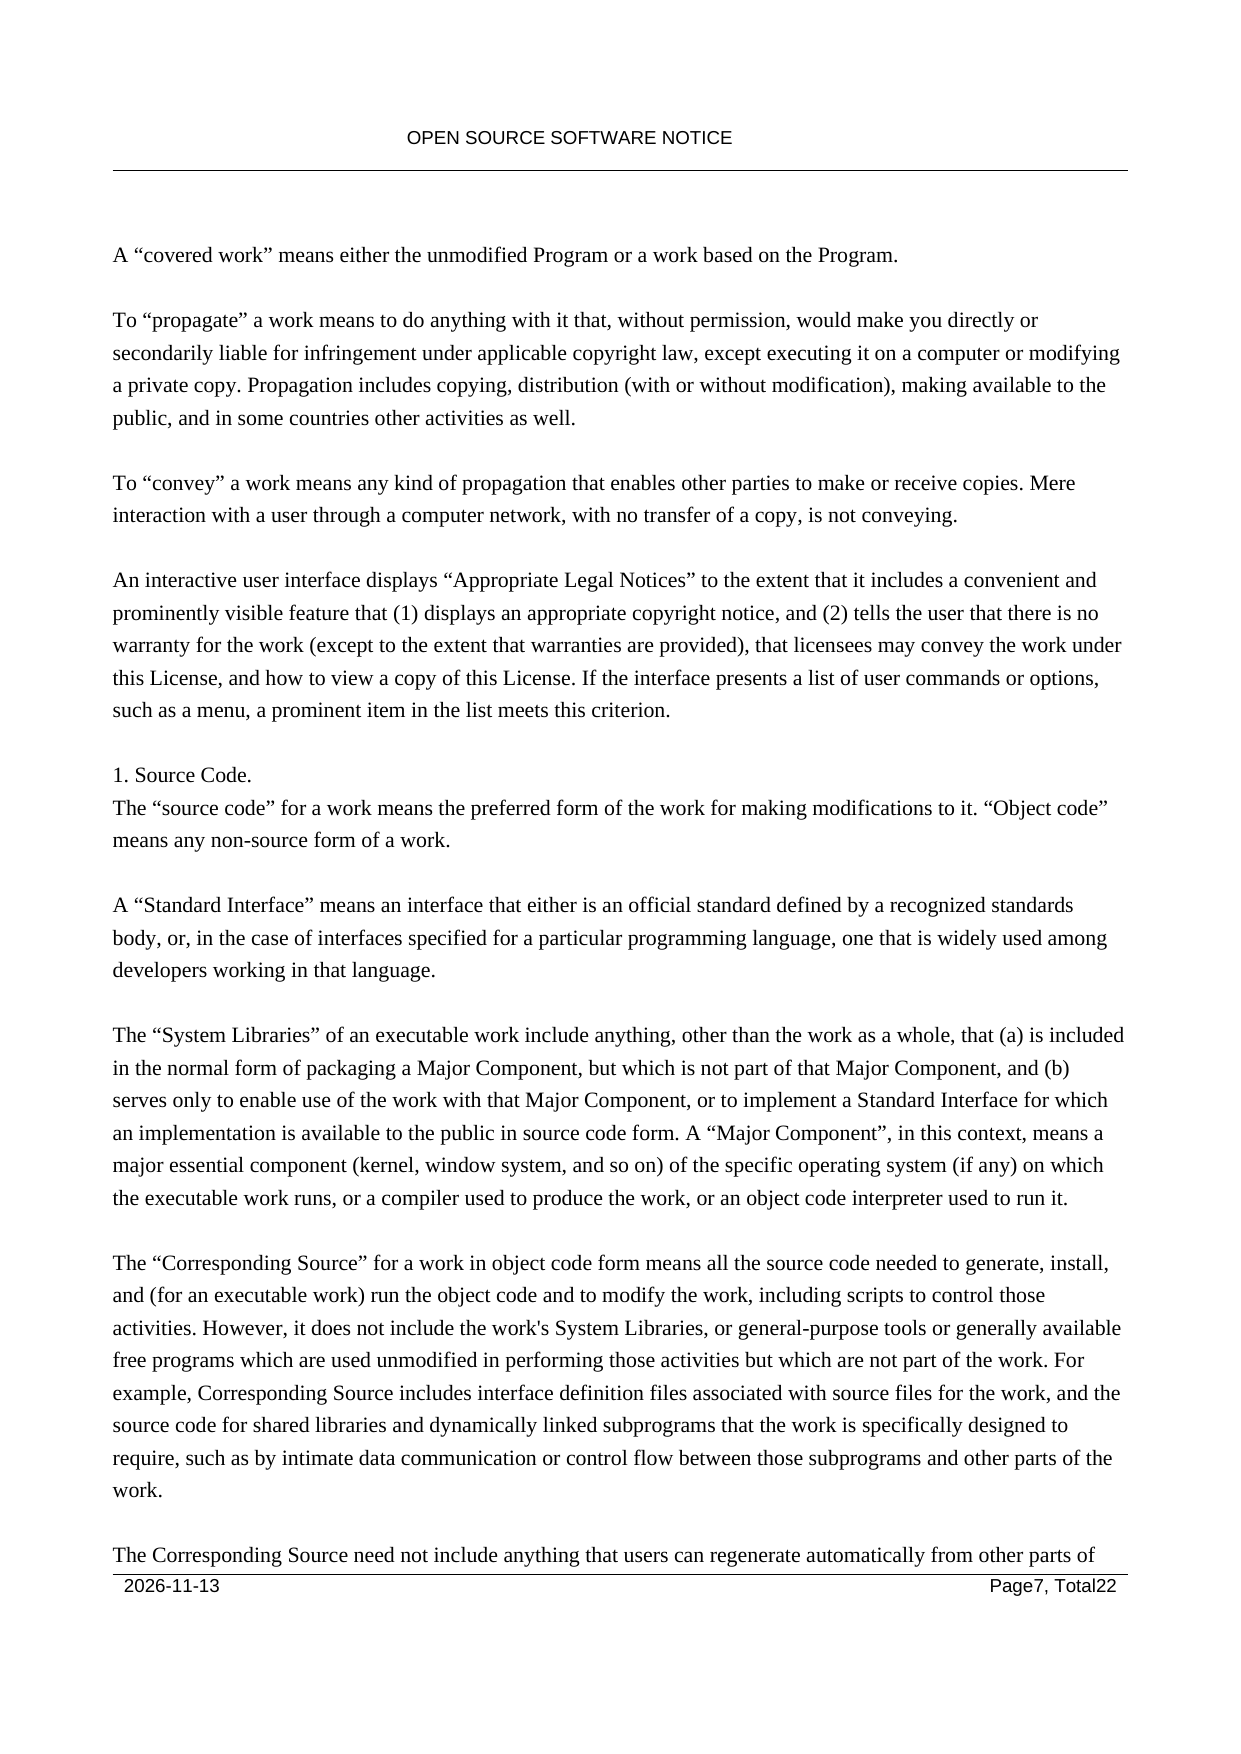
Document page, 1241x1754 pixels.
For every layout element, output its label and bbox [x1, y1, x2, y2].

text [112, 206, 1128, 1571]
